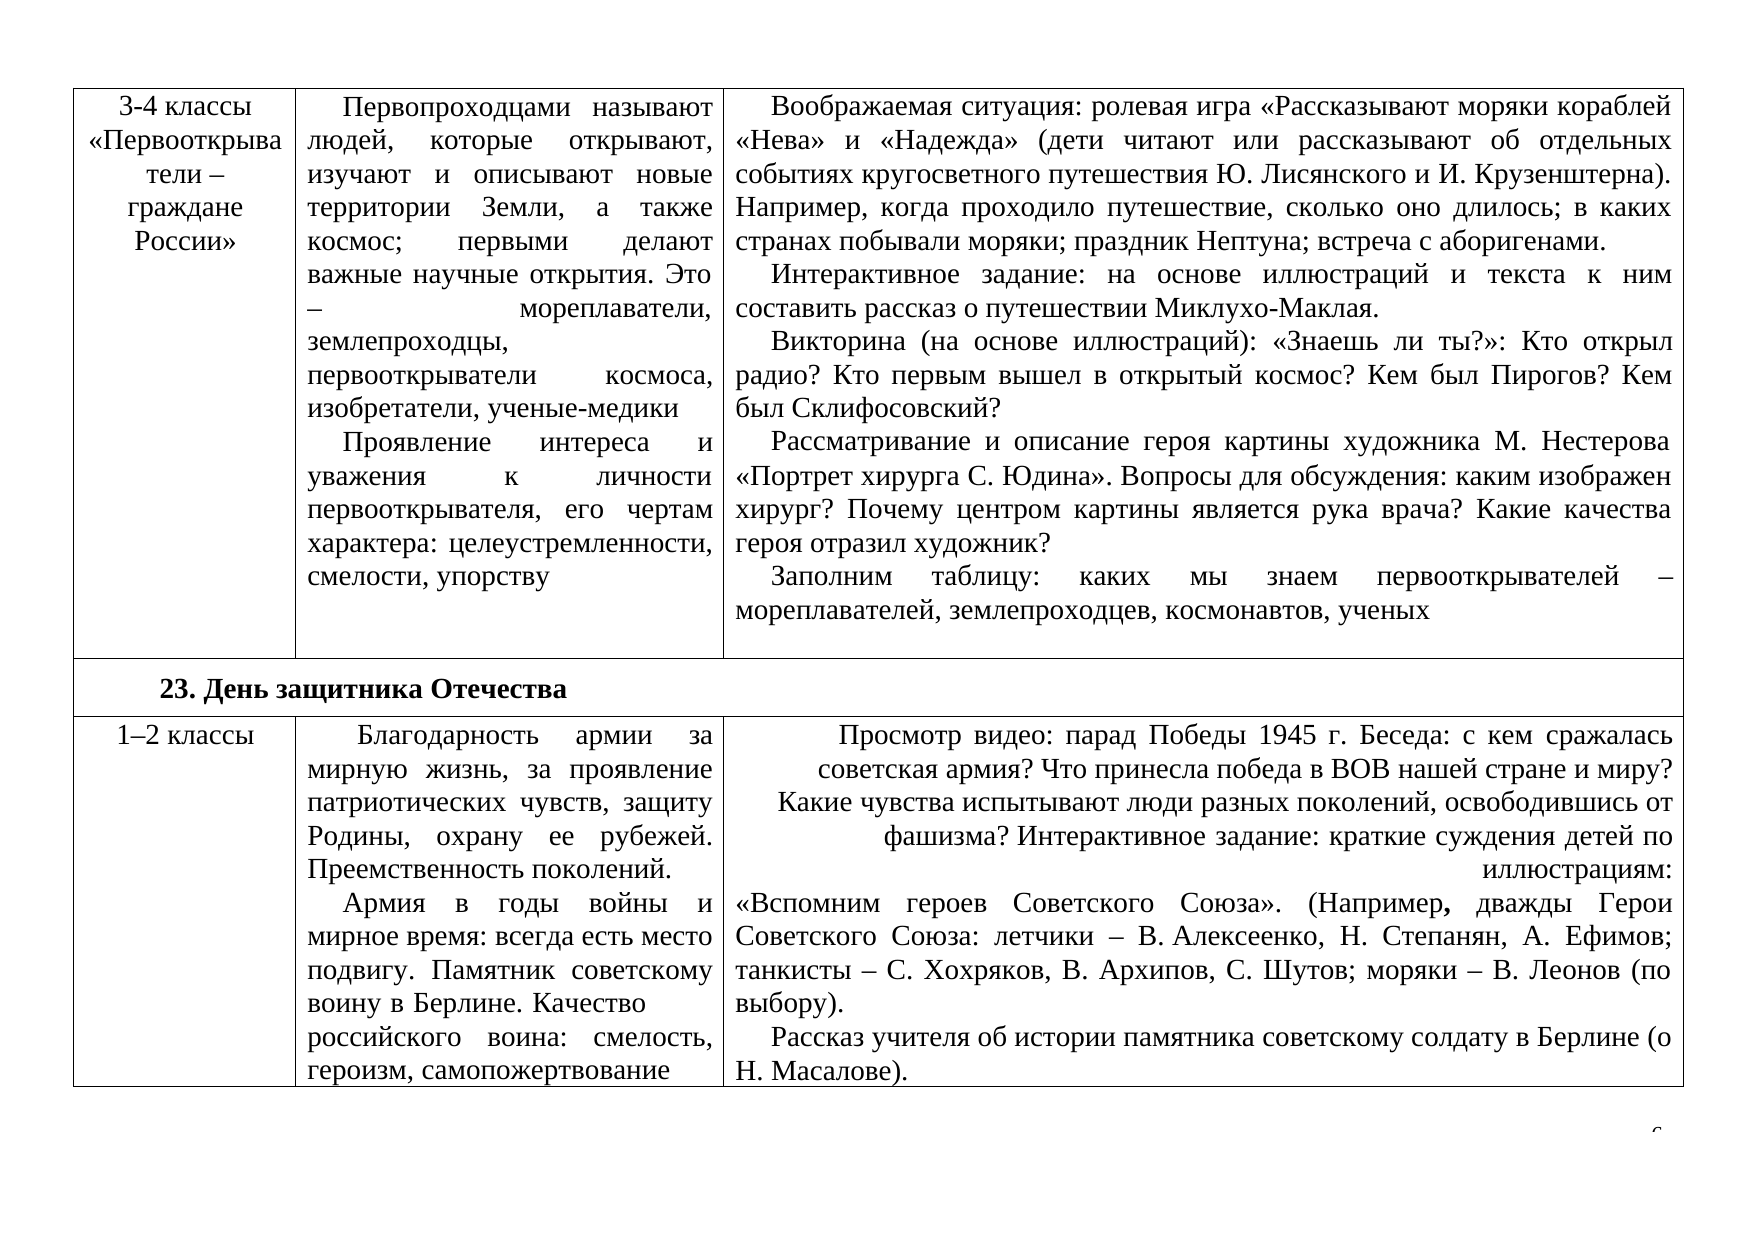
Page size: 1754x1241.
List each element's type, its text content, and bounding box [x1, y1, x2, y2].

table_header 3-4 классы «Первооткрыва тели – граждане России» [74, 89, 295, 658]
table_header Первопроходцами называют людей, которые открывают, изучают и описывают новые территории Земли, а также космос; первыми делают важные научные открытия. Это – мореплаватели, землепроходцы, первооткрыватели космоса, изобретатели, ученые-медики Проявление интереса и уважения к личности первооткрывателя, его чертам характера: целеустремленности, смелости, упорству [296, 89, 723, 658]
table_cell 23. День защитника Отечества [74, 659, 1683, 716]
table_header Воображаемая ситуация: ролевая игра «Рассказывают моряки кораблей «Нева» и «Надежда» (дети читают или рассказывают об отдельных событиях кругосветного путешествия Ю. Лисянского и И. Крузенштерна). Например, когда проходило путешествие, сколько оно длилось; в каких странах побывали моряки; праздник Нептуна; встреча с аборигенами. Интерактивное задание: на основе иллюстраций и текста к ним составить рассказ о путешествии Миклухо-Маклая. Викторина (на основе иллюстраций): «Знаешь ли ты?»: Кто открыл радио? Кто первым вышел в открытый космос? Кем был Пирогов? Кем был Склифосовский? Рассматривание и описание героя картины художника М. Нестерова «Портрет хирурга С. Юдина». Вопросы для обсуждения: каким изображен хирург? Почему центром картины является рука врача? Какие качества героя отразил художник? Заполним таблицу: каких мы знаем первооткрывателей – мореплавателей, землепроходцев, космонавтов, ученых [724, 89, 1683, 658]
table_cell 1–2 классы [74, 717, 295, 1086]
table_cell Просмотр видео: парад Победы 1945 г. Беседа: с кем сражалась советская армия? Что принесла победа в ВОВ нашей стране и миру? Какие чувства испытывают люди разных поколений, освободившись от фашизма? Интерактивное задание: краткие суждения детей по иллюстрациям: «Вспомним героев Советского Союза». (Например, дважды Герои Советского Союза: летчики – В. Алексеенко, Н. Степанян, А. Ефимов; танкисты – С. Хохряков, В. Архипов, С. Шутов; моряки – В. Леонов (по выбору). Рассказ учителя об истории памятника советскому солдату в Берлине (о Н. Масалове). [724, 717, 1683, 1086]
table_cell Благодарность армии за мирную жизнь, за проявление патриотических чувств, защиту Родины, охрану ее рубежей. Преемственность поколений. Армия в годы войны и мирное время: всегда есть место подвигу. Памятник советскому воину в Берлине. Качество российского воина: смелость, героизм, самопожертвование [296, 717, 723, 1086]
